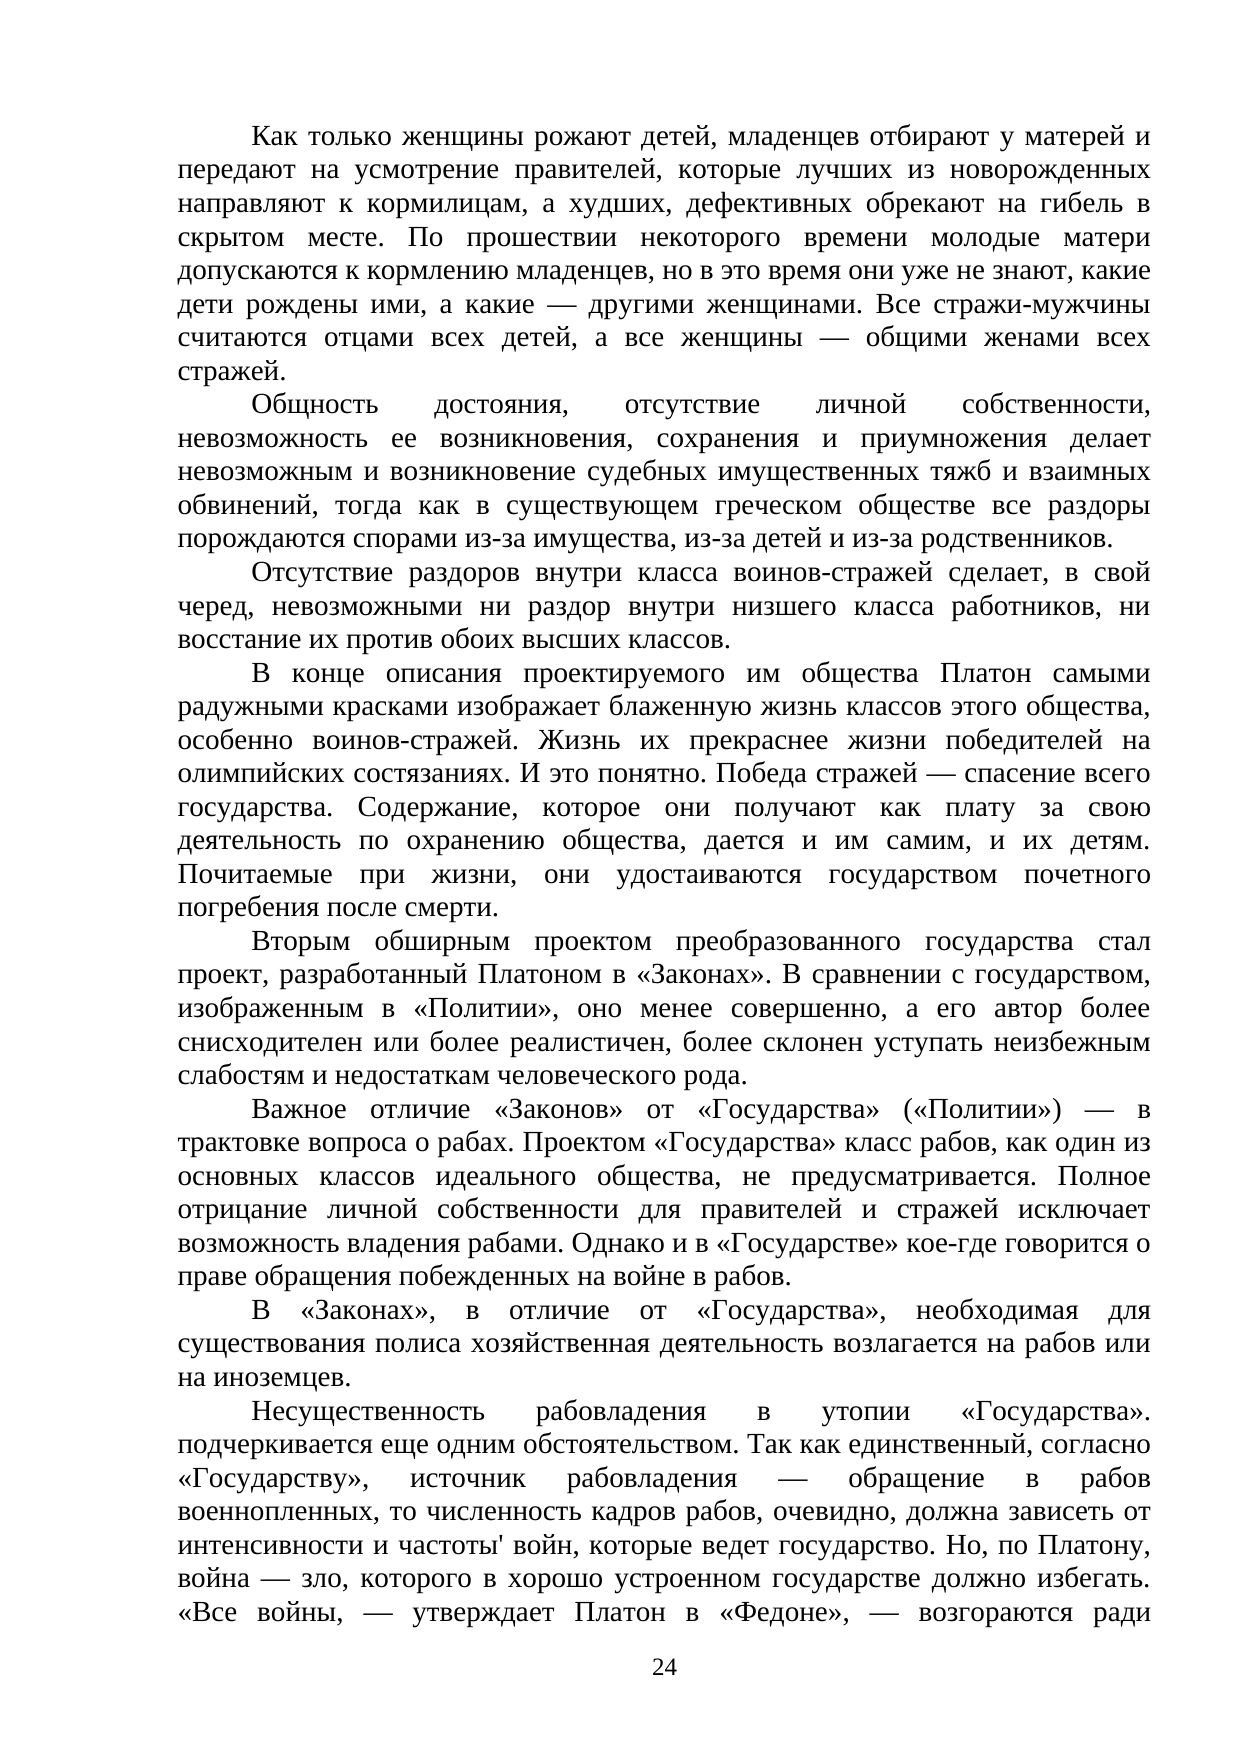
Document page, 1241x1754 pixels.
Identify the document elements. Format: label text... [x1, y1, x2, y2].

text Вторым обширным проектом преобразованного государства стал проект, разработанный Платоном в «Законах». В сравнении с государством, изображенным в «Политии», оно менее совершенно, а его автор более снисходителен или более реалистичен, более склонен уступать неизбежным слабостям и недостаткам человеческого рода. [177, 923, 1152, 1091]
text Отсутствие раздоров внутри класса воинов-стражей сделает, в свой черед, невозможными ни раздор внутри низшего класса работников, ни восстание их против обоих высших классов. [177, 554, 1152, 655]
text Общность достояния, отсутствие личной собственности, невозможность ее возникновения, сохранения и приумножения делает невозможным и возникновение судебных имущественных тяжб и взаимных обвинений, тогда как в существующем греческом обществе все раздоры порождаются спорами из-за имущества, из-за детей и из-за родственников. [177, 386, 1152, 554]
text Как только женщины рожают детей, младенцев отбирают у матерей и передают на усмотрение правителей, которые лучших из новорожденных направляют к кормилицам, а худших, дефективных обрекают на гибель в скрытом месте. По прошествии некоторого времени молодые матери допускаются к кормлению младенцев, но в это время они уже не знают, какие дети рождены ими, а какие — другими женщинами. Все стражи-мужчины считаются отцами всех детей, а все женщины — общими женами всех стражей. [177, 118, 1152, 386]
text Важное отличие «Законов» от «Государства» («Политии») — в трактовке вопроса о рабах. Проектом «Государства» класс рабов, как один из основных классов идеального общества, не предусматривается. Полное отрицание личной собственности для правителей и стражей исключает возможность владения рабами. Однако и в «Государстве» кое-где говорится о праве обращения побежденных на войне в рабов. [177, 1091, 1152, 1292]
text В «Законах», в отличие от «Государства», необходимая для существования полиса хозяйственная деятельность возлагается на рабов или на иноземцев. [177, 1292, 1152, 1393]
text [177, 1393, 1152, 1627]
text В конце описания проектируемого им общества Платон самыми радужными красками изображает блаженную жизнь классов этого общества, особенно воинов-стражей. Жизнь их прекраснее жизни победителей на олимпийских состязаниях. И это понятно. Победа стражей — спасение всего государства. Содержание, которое они получают как плату за свою деятельность по охранению общества, дается и им самим, и их детям. Почитаемые при жизни, они удостаиваются государством почетного погребения после смерти. [177, 655, 1152, 923]
